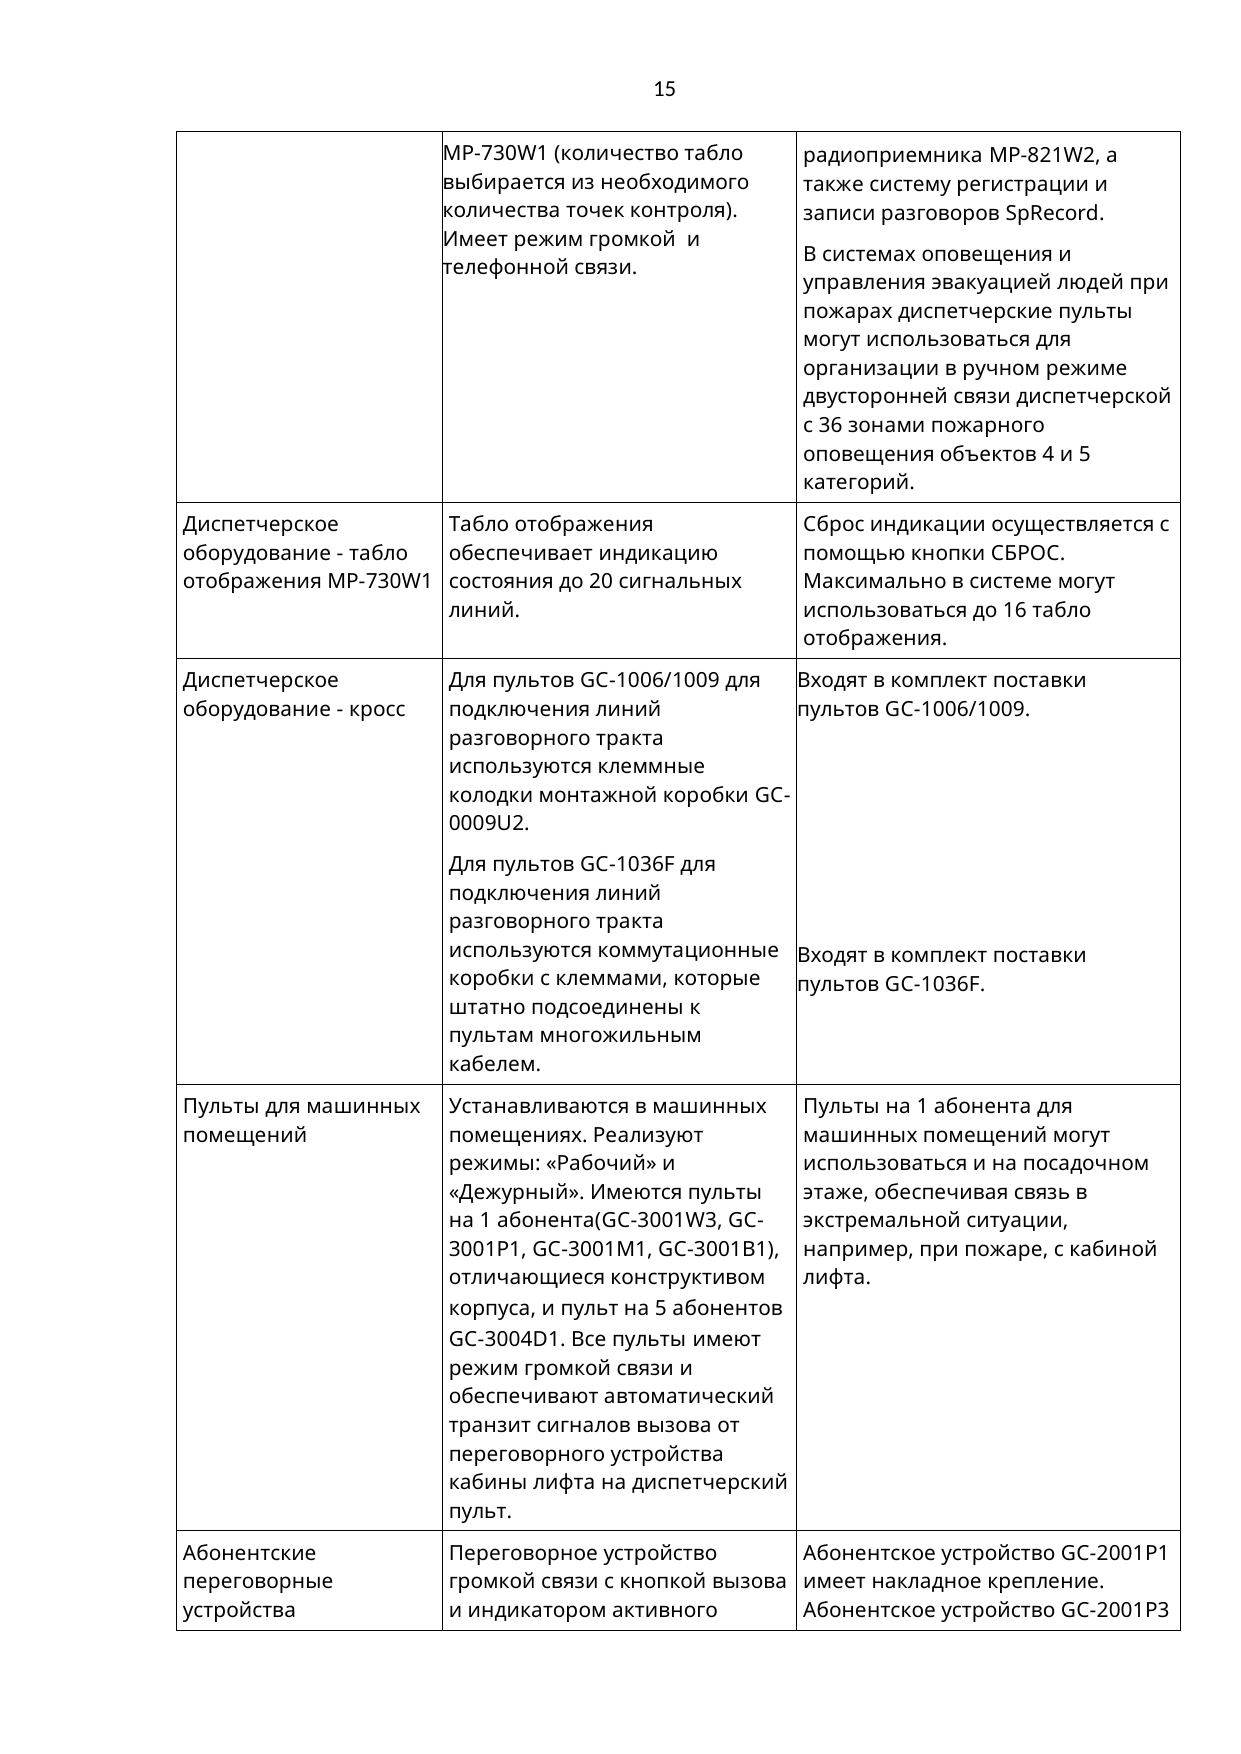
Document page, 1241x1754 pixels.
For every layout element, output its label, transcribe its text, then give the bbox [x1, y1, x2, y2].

table_cell Пульты для машинных помещений [177, 1085, 442, 1530]
table_cell Диспетчерское оборудование - кросс [177, 659, 442, 1084]
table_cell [797, 1531, 1180, 1629]
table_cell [443, 1531, 796, 1629]
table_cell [177, 132, 442, 502]
table_cell Пульты на 1 абонента для машинных помещений могут использоваться и на посадочном этаже, обеспечивая связь в экстремальной ситуации, например, при пожаре, с кабиной лифта. [797, 1085, 1180, 1530]
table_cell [177, 1531, 442, 1629]
table_cell Входят в комплект поставки пультов GC-1006/1009. Входят в комплект поставки пультов GC-1036F. [797, 659, 1180, 1084]
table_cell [443, 132, 796, 502]
table_cell Устанавливаются в машинных помещениях. Реализуют режимы: «Рабочий» и «Дежурный». Имеются пульты на 1 абонента(GC-3001W3, GC-3001P1, GC-3001M1, GC-3001B1), отличающиеся конструктивом корпуса, и пульт на 5 абонентов GC-3004D1. Все пульты имеют режим громкой связи и обеспечивают автоматический транзит сигналов вызова от переговорного устройства кабины лифта на диспетчерский пульт. [443, 1085, 796, 1530]
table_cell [797, 132, 1180, 502]
table_cell Диспетчерское оборудование - табло отображения MP-730W1 [177, 503, 442, 658]
table_cell Для пультов GC-1006/1009 для подключения линий разговорного тракта используются клеммные колодки монтажной коробки GC-0009U2. Для пультов GC-1036F для подключения линий разговорного тракта используются коммутационные коробки с клеммами, которые штатно подсоединены к пультам многожильным кабелем. [443, 659, 796, 1084]
table_cell Сброс индикации осуществляется с помощью кнопки СБРОС. Максимально в системе могут использоваться до 16 табло отображения. [797, 503, 1180, 658]
table_cell Табло отображения обеспечивает индикацию состояния до 20 сигнальных линий. [443, 503, 796, 658]
